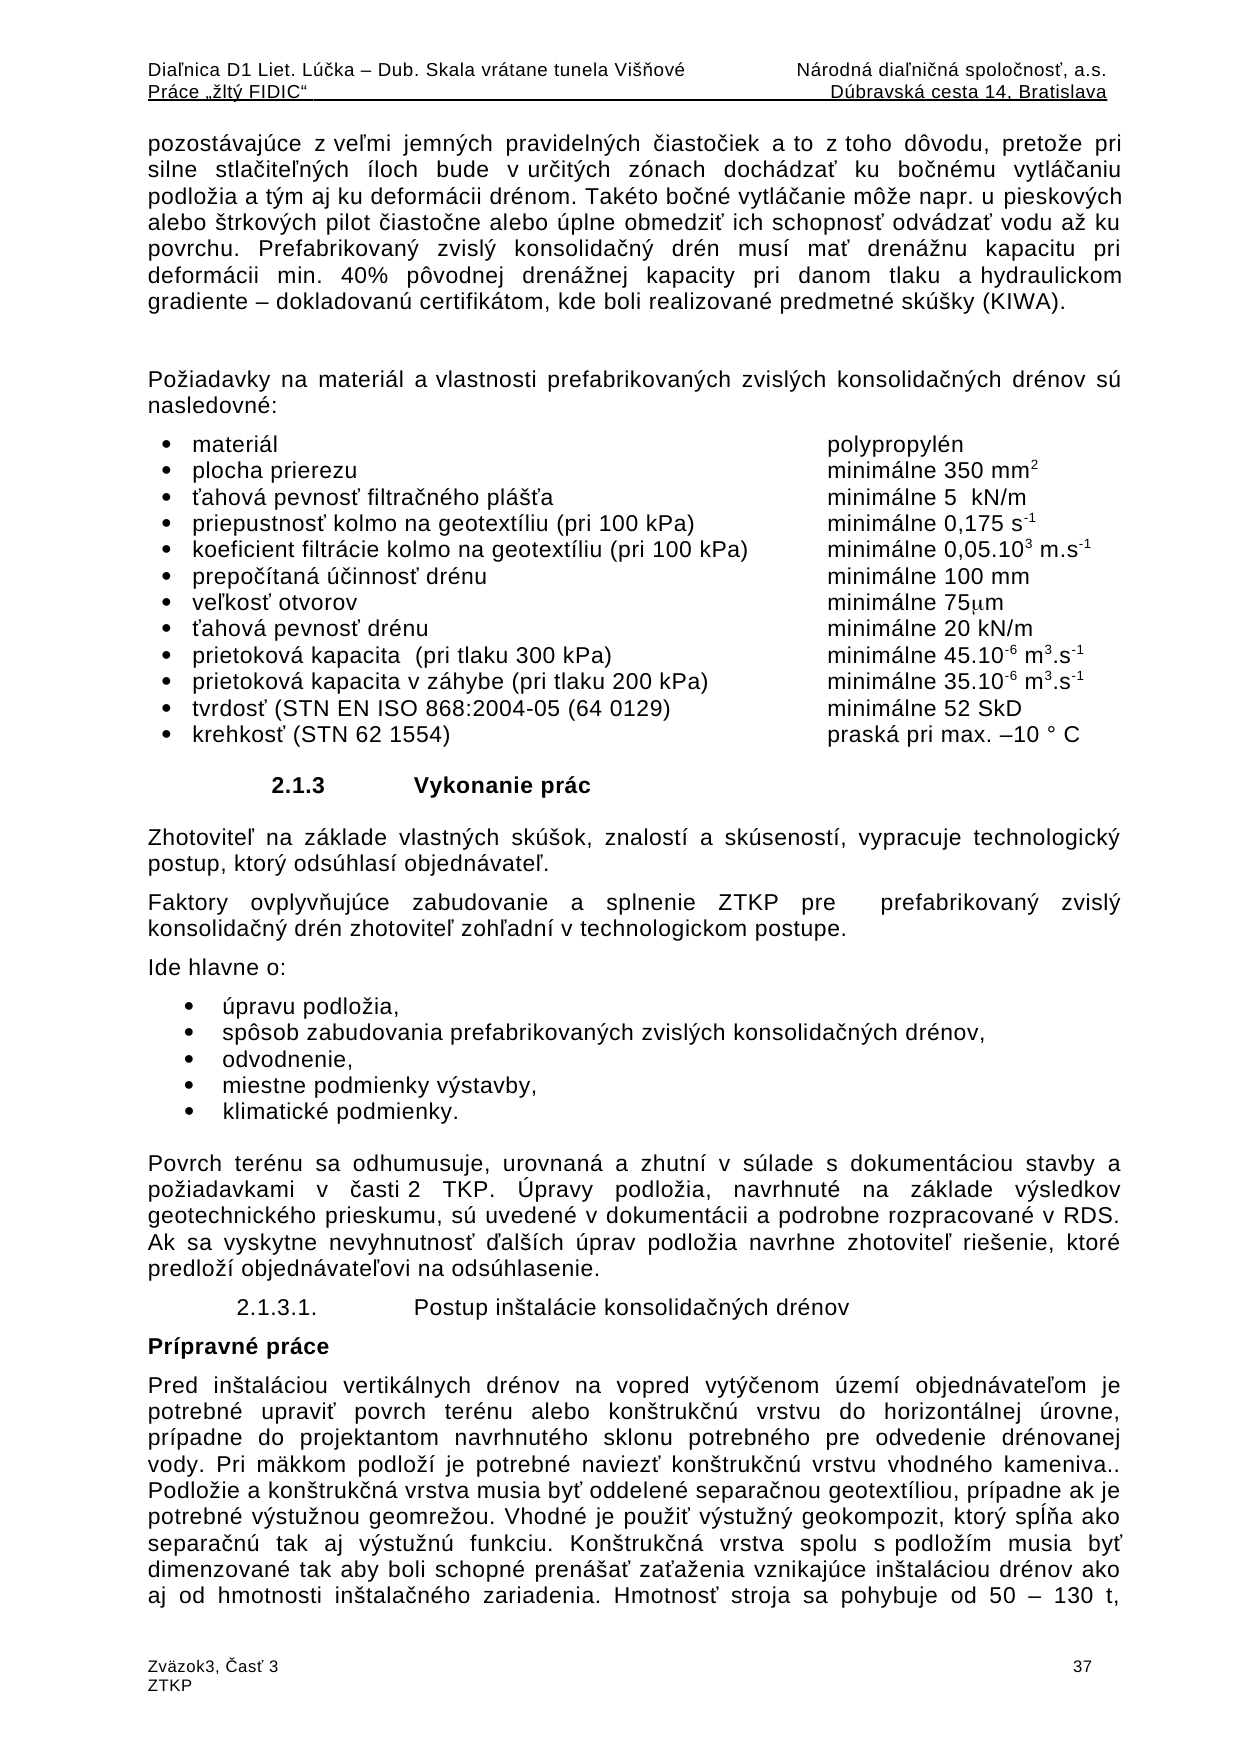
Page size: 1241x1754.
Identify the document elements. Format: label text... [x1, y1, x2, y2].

list ťahová pevnosť filtračného plášťa minimálne 5 kN/m [162, 484, 1122, 510]
list spôsob zabudovania prefabrikovaných zvislých konsolidačných drénov, [185, 1019, 1122, 1046]
list plocha prierezu minimálne 350 mm2 [162, 457, 1122, 484]
subtitle Postup inštalácie konsolidačných drénov [236, 1294, 1122, 1320]
list prepočítaná účinnosť drénu minimálne [162, 563, 1122, 589]
list prietoková kapacita (pri tlaku 300 kPa) minimálne 45.10-.s-1 [162, 642, 1122, 668]
text Prípravné práce [148, 1333, 1122, 1359]
list priepustnosť kolmo na geotextíliu (pri 100 kPa) minimálne 0,175 s-1 [162, 510, 1122, 536]
list klimatické podmienky. [185, 1098, 1122, 1124]
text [148, 130, 1122, 314]
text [148, 1372, 1122, 1609]
list krehkosť (STN 62 1554) praská pri max. –10 ° C [162, 721, 1122, 747]
text Faktory ovplyvňujúce zabudovanie a splnenie ZTKP pre prefabrikovaný zvislý konsolidačný drén zhotoviteľ zohľadní v technologickom postupe. [148, 889, 1122, 941]
text Povrch terénu sa odhumusuje, urovnaná a zhutní v súlade s dokumentáciou stavby a požiadavkami v časti 2 TKP. Úpravy podložia, navrhnuté na základe výsledkov geotechnického prieskumu, sú uvedené v dokumentácii a podrobne rozpracované v RDS. Ak sa vyskytne nevyhnutnosť ďalších úprav podložia navrhne zhotoviteľ riešenie, ktoré predloží objednávateľovi na odsúhlasenie. [148, 1149, 1122, 1281]
list odvodnenie, [185, 1046, 1122, 1072]
text Požiadavky na materiál a vlastnosti prefabrikovaných zvislých konsolidačných drénov sú nasledovné: [148, 366, 1122, 418]
text Ide hlavne o: [148, 954, 1122, 980]
list koeficient filtrácie kolmo na geotextíliu (pri 100 kPa) minimálne 0,05.103 m.s-1 [162, 536, 1122, 563]
list úpravu podložia, [185, 993, 1122, 1019]
text Zhotoviteľ na základe vlastných skúšok, znalostí a skúseností, vypracuje technologický postup, ktorý odsúhlasí objednávateľ. [148, 823, 1122, 876]
subtitle Vykonanie prác [325, 772, 1122, 798]
list miestne podmienky výstavby, [185, 1072, 1122, 1098]
list ťahová pevnosť drénu minimálne 20 kN/m [162, 615, 1122, 642]
list prietoková kapacita v záhybe (pri tlaku 200 kPa) minimálne 35.10-.s-1 [162, 668, 1122, 694]
list tvrdosť (STN EN ISO 868:2004-05 (64 0129) minimálne 52 SkD [162, 694, 1122, 721]
list veľkosť otvorov minimálne 75m [162, 589, 1122, 615]
list materiál polypropylén [162, 431, 1122, 457]
